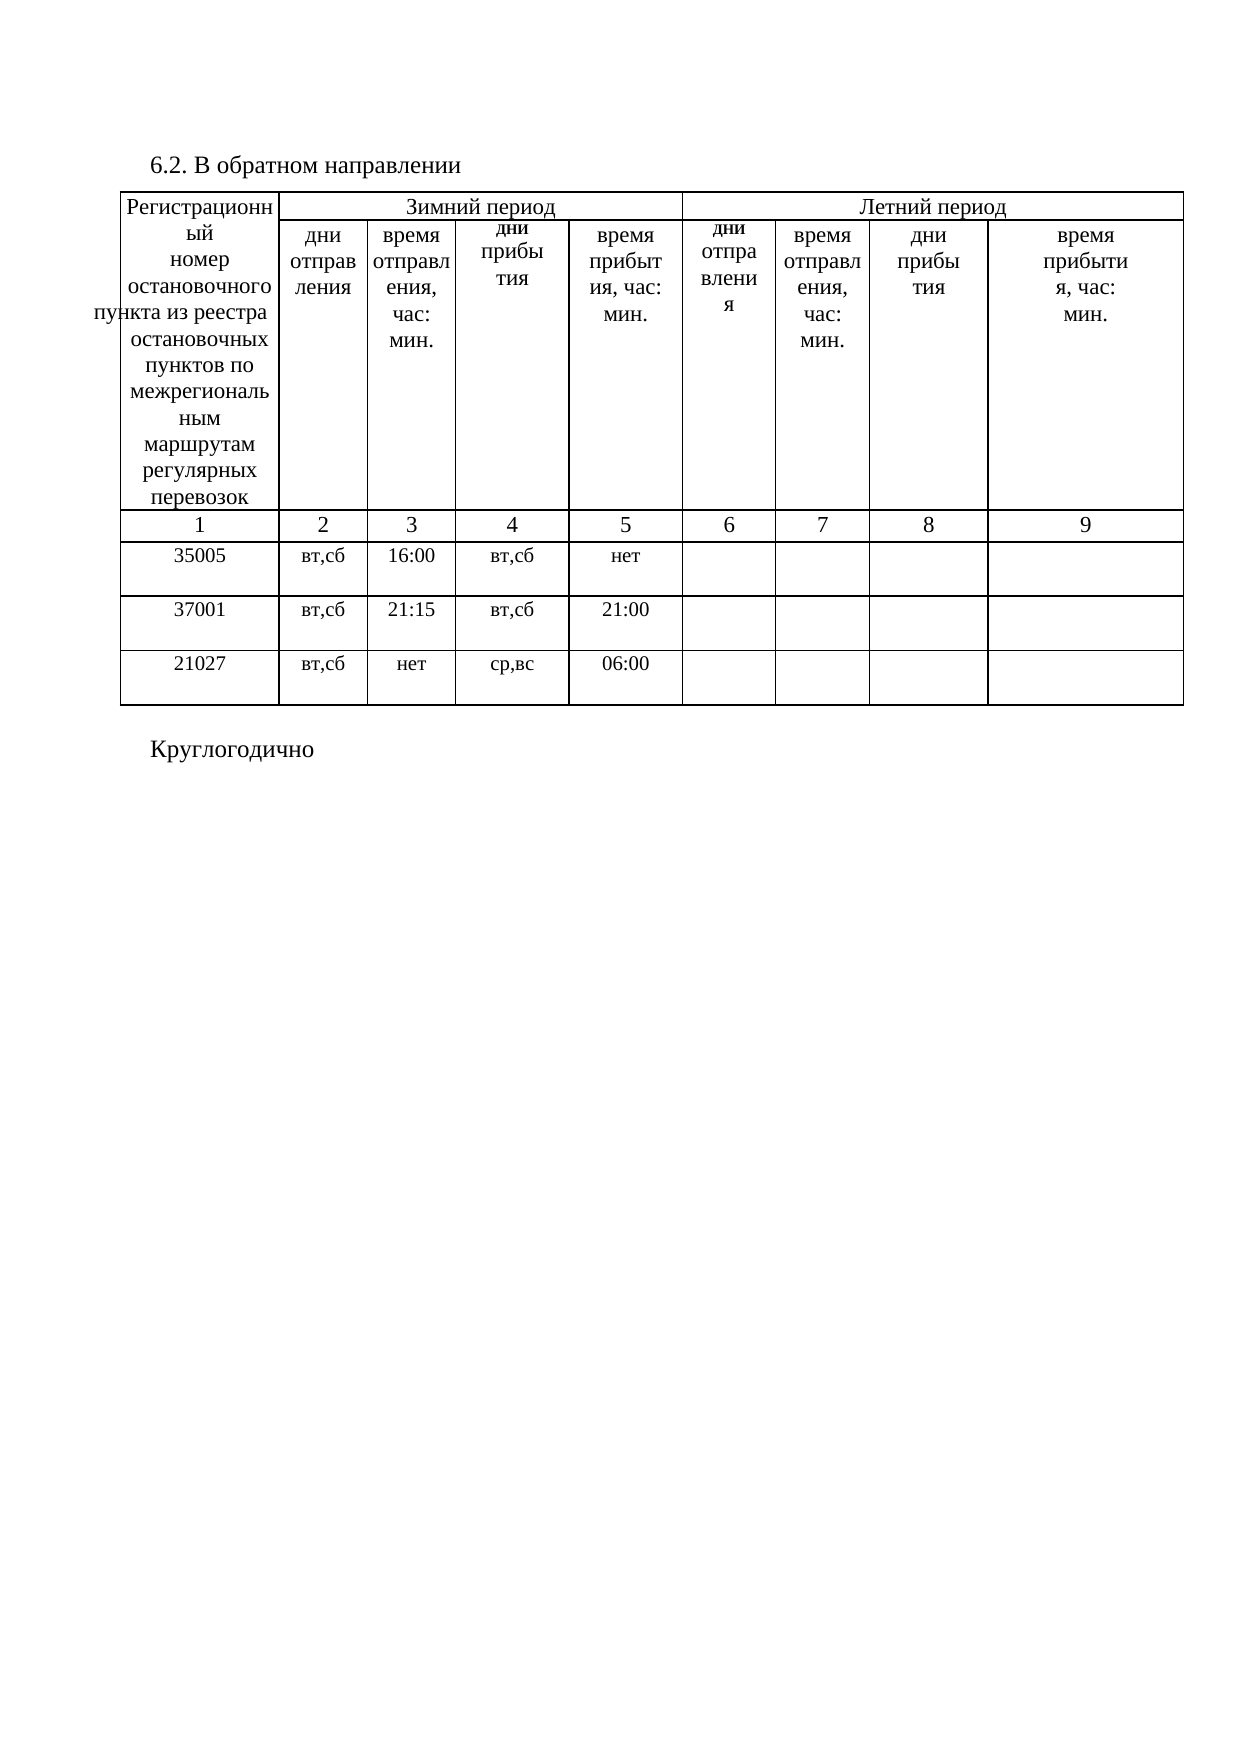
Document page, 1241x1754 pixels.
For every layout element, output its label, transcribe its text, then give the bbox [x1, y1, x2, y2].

table_cell [989, 543, 1183, 595]
table_cell время отправл ения, час: мин. [776, 221, 869, 509]
table_cell нет [570, 543, 682, 595]
table_cell 35005 [121, 543, 278, 595]
table_cell вт,сб [280, 597, 367, 650]
table_cell 2 [280, 511, 367, 541]
table_cell ДНИ прибы тия [456, 221, 568, 509]
table_cell [683, 651, 775, 704]
table_cell 21027 [121, 651, 278, 704]
table_cell [683, 597, 775, 650]
table_cell 9 [989, 511, 1183, 541]
table_cell 1 [121, 511, 278, 541]
table_cell [870, 597, 987, 650]
table_cell [776, 651, 869, 704]
table_cell 37001 [121, 597, 278, 650]
table_cell ДНИ отпра влени я [683, 221, 775, 509]
table_cell 6 [683, 511, 775, 541]
table_cell 5 [570, 511, 682, 541]
table_header Летний период [683, 193, 1183, 219]
table_cell 21:15 [368, 597, 455, 650]
table_cell [989, 651, 1183, 704]
table_cell 4 [456, 511, 568, 541]
text Круглогодично [150, 734, 1090, 763]
table_cell 7 [776, 511, 869, 541]
table_cell дни прибы тия [870, 221, 987, 509]
table_header Зимний период [280, 193, 682, 219]
table_cell вт,сб [456, 543, 568, 595]
table_cell 21:00 [570, 597, 682, 650]
table_cell вт,сб [456, 597, 568, 650]
table_cell [870, 651, 987, 704]
table_cell 3 [368, 511, 455, 541]
table_cell [870, 543, 987, 595]
text 6.2. В обратном направлении [150, 150, 1090, 179]
table_cell время отправл ения, час: мин. [368, 221, 455, 509]
table_cell вт,сб [280, 543, 367, 595]
table_cell нет [368, 651, 455, 704]
table_cell [683, 543, 775, 595]
table_cell 8 [870, 511, 987, 541]
table_cell [776, 543, 869, 595]
table_cell ср,вс [456, 651, 568, 704]
table_cell 06:00 [570, 651, 682, 704]
table_header Регистрационный номер остановочного пункта из реестра остановочных пунктов по межрегиональным маршрутам регулярных перевозок [121, 193, 278, 509]
table_cell дни отправ ления [280, 221, 367, 509]
table_cell 16:00 [368, 543, 455, 595]
table_cell [989, 597, 1183, 650]
table_cell время прибыти я, час: мин. [989, 221, 1183, 509]
table_cell [776, 597, 869, 650]
table_cell время прибыт ия, час: мин. [570, 221, 682, 509]
table_cell вт,сб [280, 651, 367, 704]
